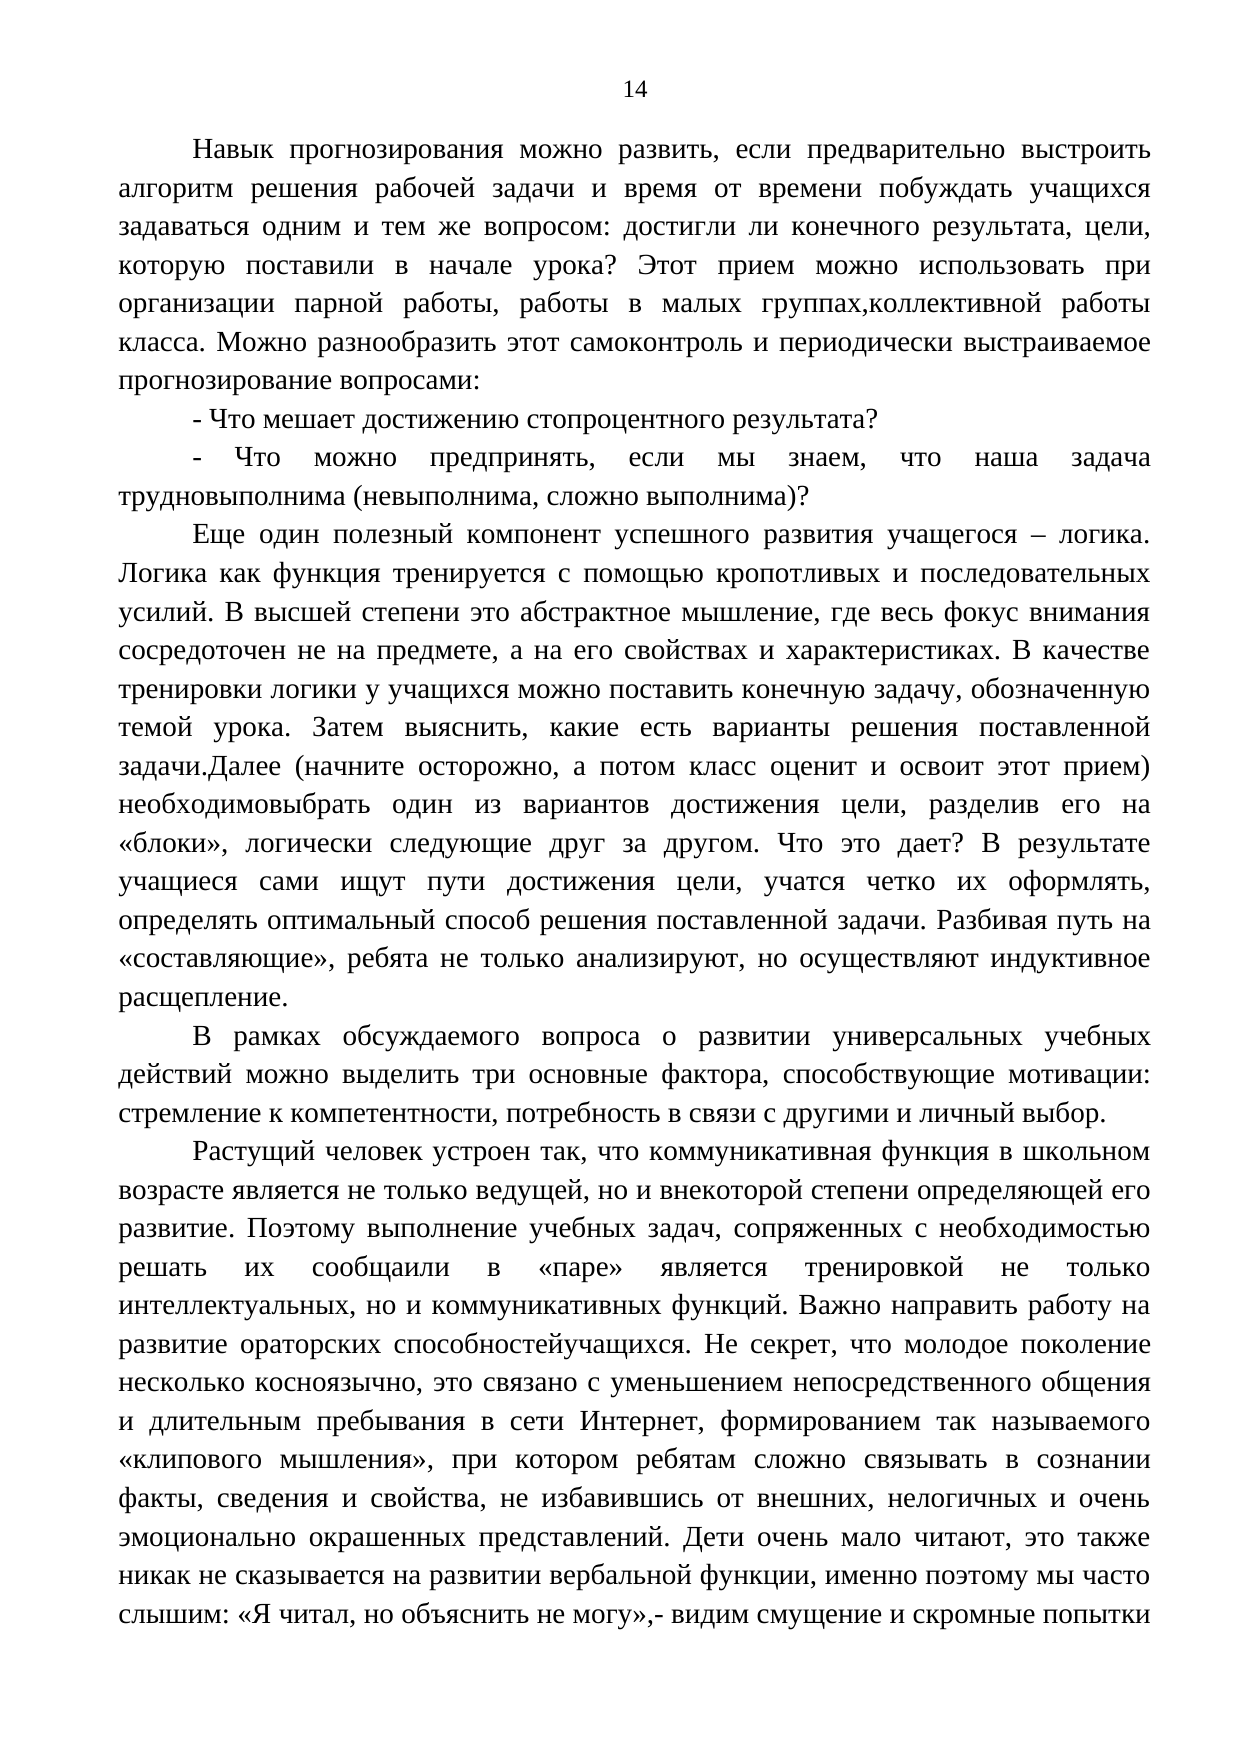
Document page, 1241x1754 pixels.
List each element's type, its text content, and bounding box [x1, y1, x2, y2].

text Навык прогнозирования можно развить, если предварительно выстроить алгоритм решения рабочей задачи и время от времени побуждать учащихся задаваться одним и тем же вопросом: достигли ли конечного результата, цели, которую поставили в начале урока? Этот прием можно использовать при организации парной работы, работы в малых группах,коллективной работы класса. Можно разнообразить этот самоконтроль и периодически выстраиваемое прогнозирование вопросами: [118, 131, 1152, 396]
text Еще один полезный компонент успешного развития учащегося – логика. Логика как функция тренируется с помощью кропотливых и последовательных усилий. В высшей степени это абстрактное мышление, где весь фокус внимания сосредоточен не на предмете, а на его свойствах и характеристиках. В качестве тренировки логики у учащихся можно поставить конечную задачу, обозначенную темой урока. Затем выяснить, какие есть варианты решения поставленной задачи.Далее (начните осторожно, а потом класс оценит и освоит этот прием) необходимовыбрать один из вариантов достижения цели, разделив его на «блоки», логически следующие друг за другом. Что это дает? В результате учащиеся сами ищут пути достижения цели, учатся четко их оформлять, определять оптимальный способ решения поставленной задачи. Разбивая путь на «составляющие», ребята не только анализируют, но осуществляют индуктивное расщепление. [118, 517, 1152, 1013]
text - Что можно предпринять, если мы знаем, что наша задача трудновыполнима (невыполнима, сложно выполнима)? [118, 439, 1152, 512]
text В рамках обсуждаемого вопроса о развитии универсальных учебных действий можно выделить три основные фактора, способствующие мотивации: стремление к компетентности, потребность в связи с другими и личный выбор. [118, 1018, 1152, 1128]
text - Что мешает достижению стопроцентного результата? [118, 401, 1152, 434]
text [118, 1133, 1152, 1629]
